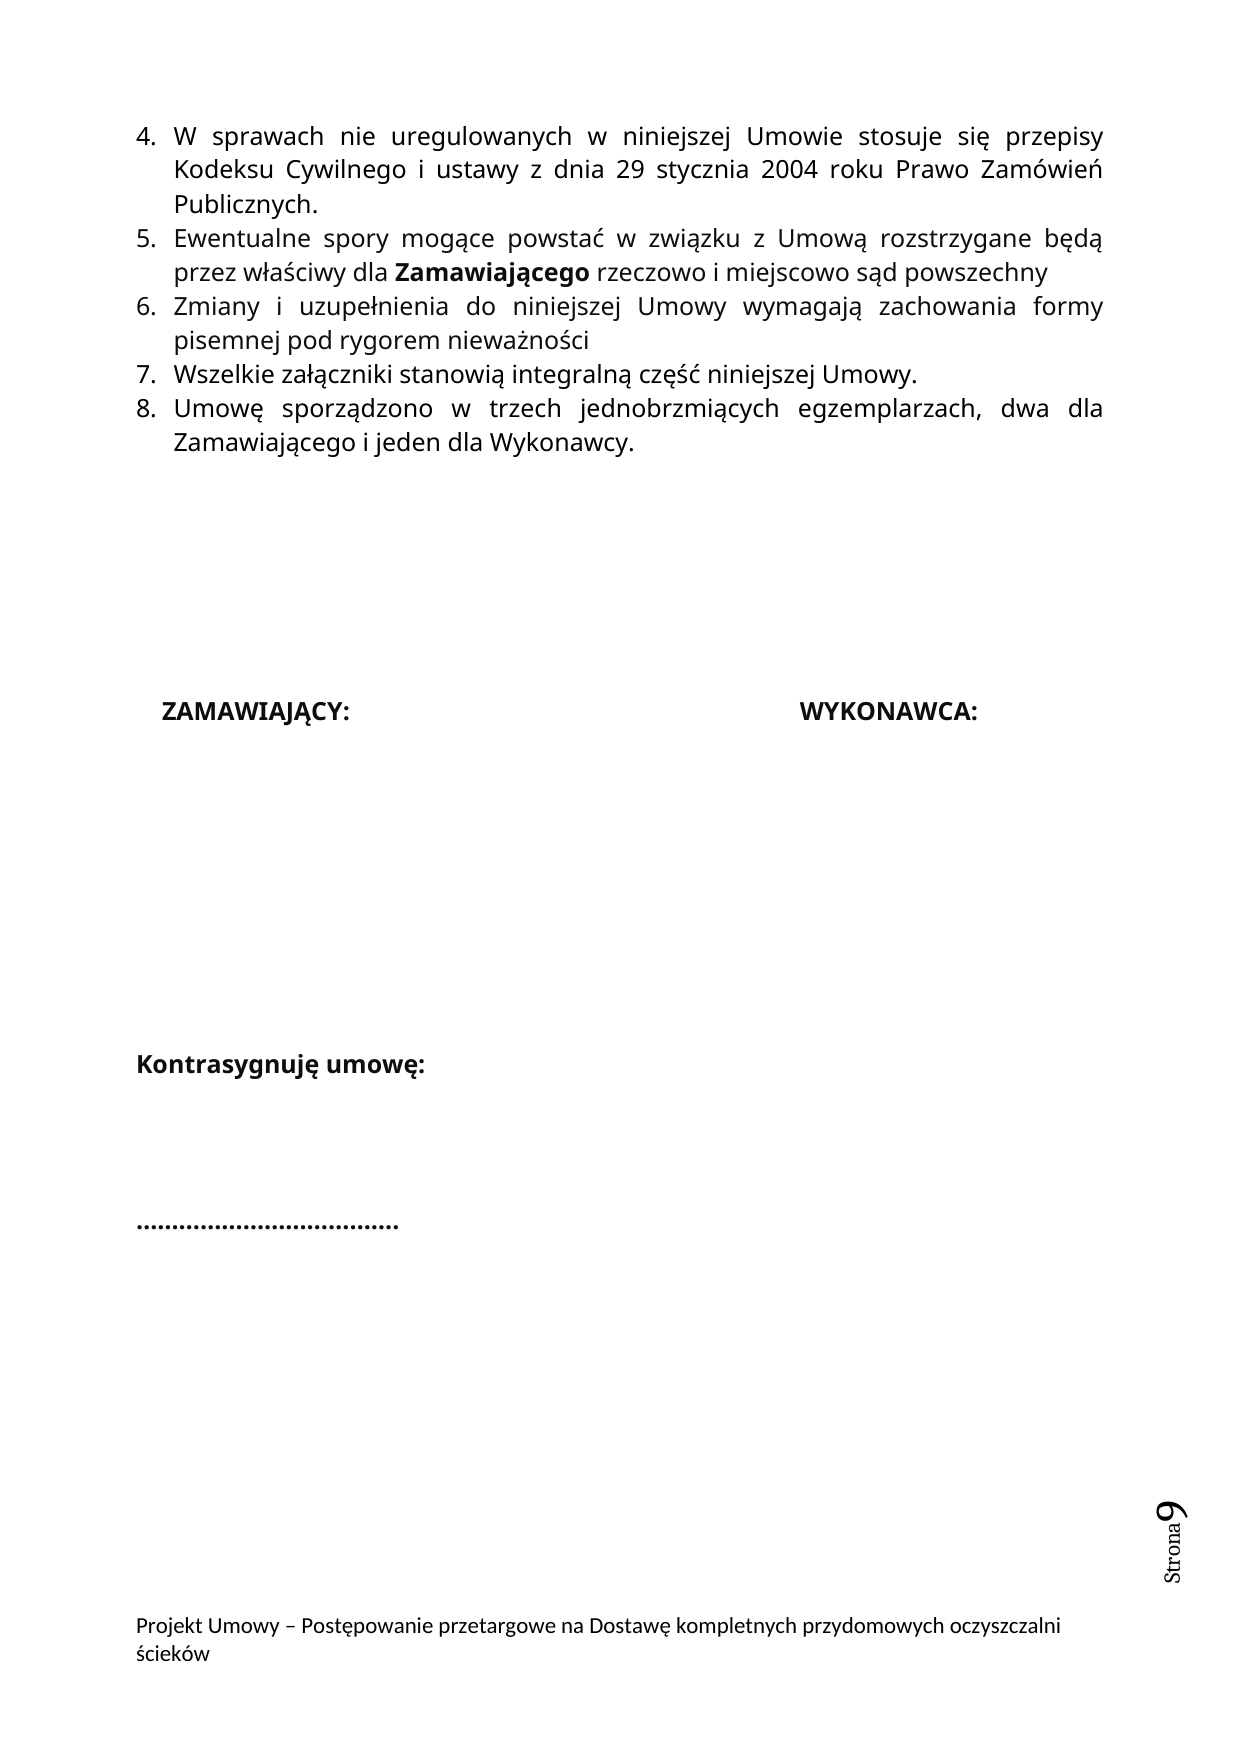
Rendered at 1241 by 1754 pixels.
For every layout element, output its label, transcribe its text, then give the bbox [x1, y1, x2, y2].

text Kontrasygnuję umowę: [136, 1046, 1104, 1080]
list W sprawach nie uregulowanych w niniejszej Umowie stosuje się przepisy Kodeksu Cywilnego i ustawy z dnia 29 stycznia 2004 roku Prawo Zamówień Publicznych. [136, 118, 1104, 220]
list Umowę sporządzono w trzech jednobrzmiących egzemplarzach, dwa dla Zamawiającego i jeden dla Wykonawcy. [136, 391, 1104, 459]
list Zmiany i uzupełnienia do niniejszej Umowy wymagają zachowania formy pisemnej pod rygorem nieważności [136, 288, 1104, 357]
text ………………………………. [136, 1203, 1104, 1237]
text ZAMAWIAJĄCY: WYKONAWCA: [136, 694, 1104, 728]
list Ewentualne spory mogące powstać w związku z Umową rozstrzygane będą przez właściwy dla Zamawiającego rzeczowo i miejscowo sąd powszechny [136, 220, 1104, 288]
list Wszelkie załączniki stanowią integralną część niniejszej Umowy. [136, 357, 1104, 391]
